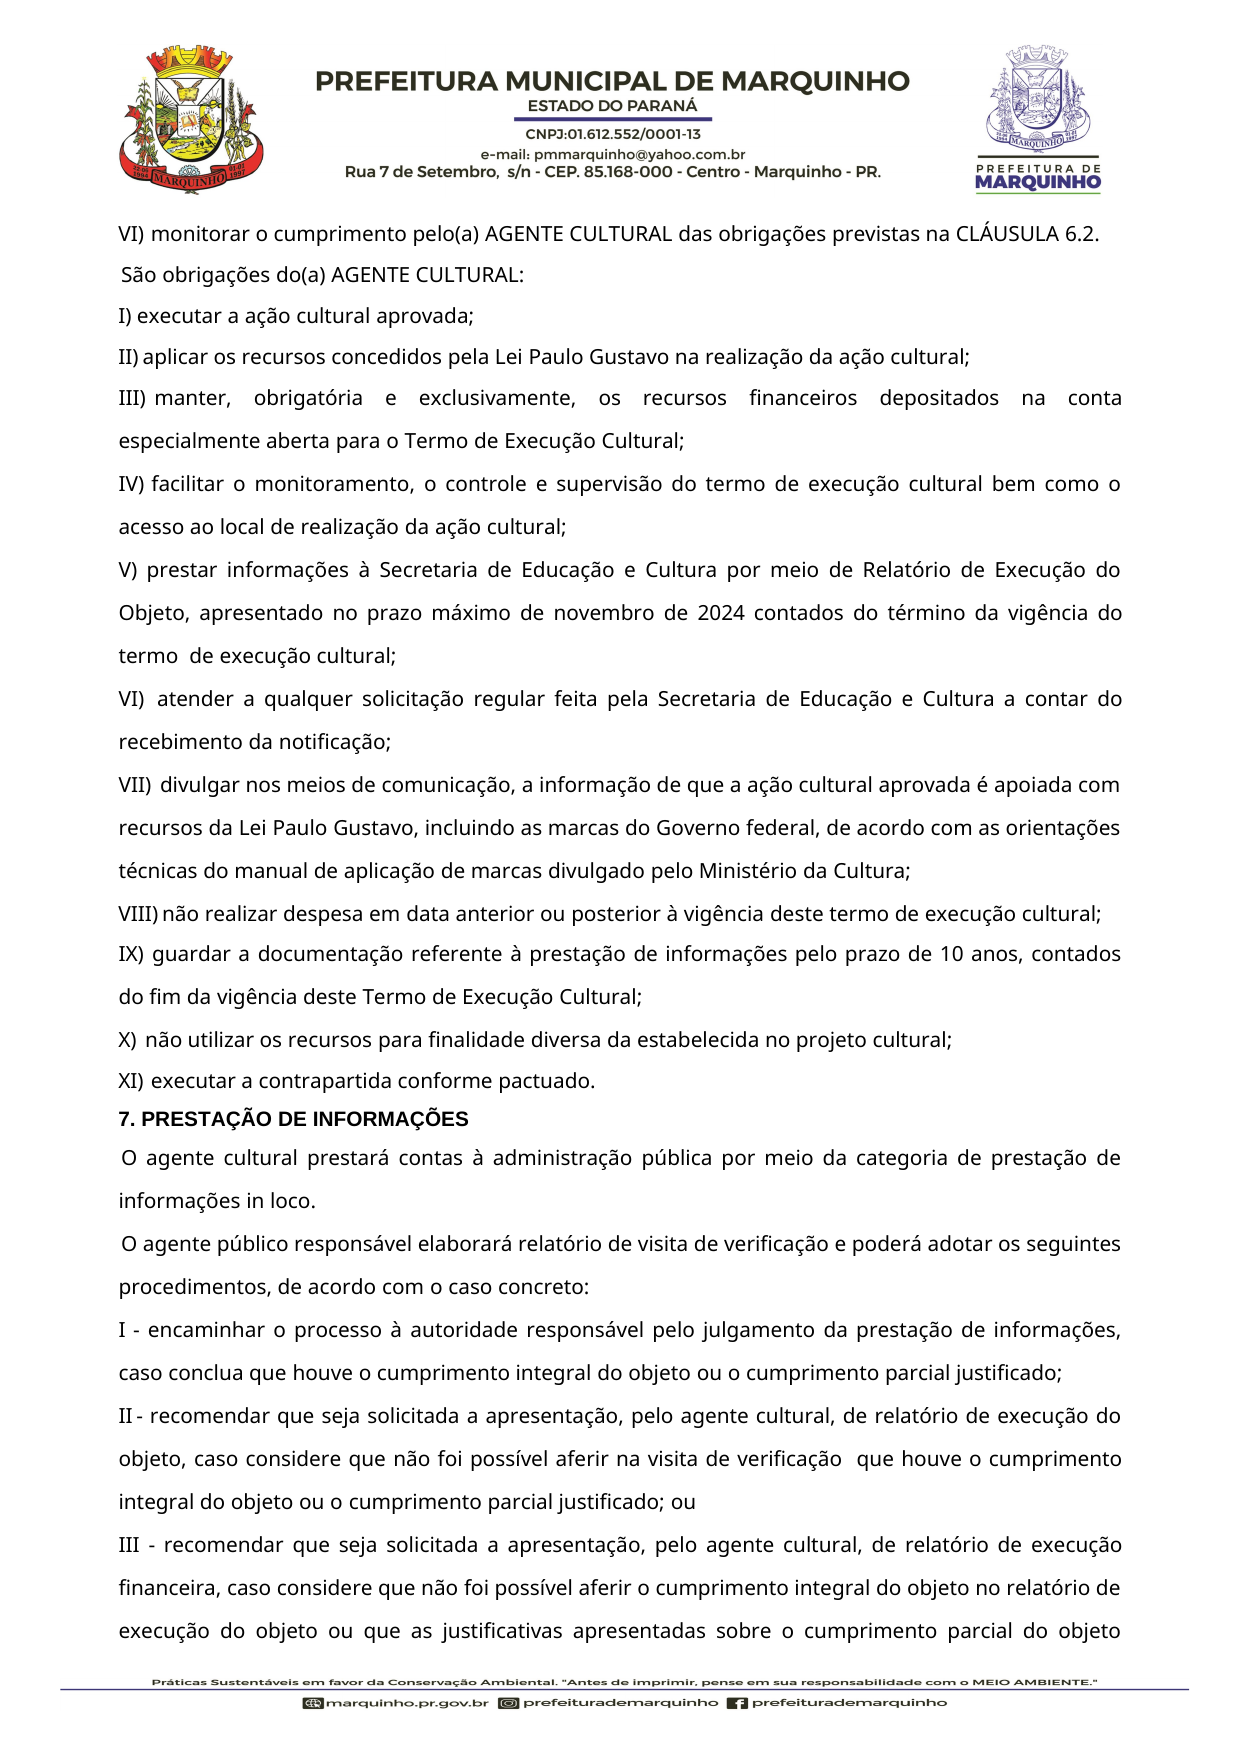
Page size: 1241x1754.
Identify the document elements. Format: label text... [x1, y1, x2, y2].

list - encaminhar o processo à autoridade responsável pelo julgamento da prestação de informações, caso conclua que houve o cumprimento integral do objeto ou o cumprimento parcial justificado; [118, 1315, 1122, 1387]
list não realizar despesa em data anterior ou posterior à vigência deste termo de execução cultural; [118, 899, 1205, 928]
list guardar a documentação referente à prestação de informações pelo prazo de 10 anos, contados do fim da vigência deste Termo de Execução Cultural; [118, 939, 1122, 1011]
list divulgar nos meios de comunicação, a informação de que a ação cultural aprovada é apoiada com recursos da Lei Paulo Gustavo, incluindo as marcas do Governo federal, de acordo com as orientações técnicas do manual de aplicação de marcas divulgado pelo Ministério da Cultura; [118, 770, 1122, 885]
list O agente cultural prestará contas à administração pública por meio da categoria de prestação de informações in loco. [118, 1143, 1122, 1214]
list não utilizar os recursos para finalidade diversa da estabelecida no projeto cultural; [118, 1025, 1205, 1054]
picture [116, 44, 1103, 198]
list monitorar o cumprimento pelo(a) AGENTE CULTURAL das obrigações previstas na CLÁUSULA 6.2. [118, 219, 1205, 248]
list atender a qualquer solicitação regular feita pela Secretaria de Educação e Cultura a contar do recebimento da notificação; [118, 684, 1122, 756]
list São obrigações do(a) AGENTE CULTURAL: [118, 260, 1205, 289]
list manter, obrigatória e exclusivamente, os recursos financeiros depositados na conta especialmente aberta para o Termo de Execução Cultural; [118, 383, 1123, 454]
list executar a contrapartida conforme pactuado. [118, 1066, 1205, 1095]
picture [60, 1678, 1190, 1711]
list executar a ação cultural aprovada; [118, 301, 1205, 330]
list - recomendar que seja solicitada a apresentação, pelo agente cultural, de relatório de execução do objeto, caso considere que não foi possível aferir na visita de verificação que houve o cumprimento integral do objeto ou o cumprimento parcial justificado; ou [118, 1402, 1123, 1516]
list prestar informações à Secretaria de Educação e Cultura por meio de Relatório de Execução do Objeto, apresentado no prazo máximo de novembro de 2024 contados do término da vigência do termo de execução cultural; [118, 555, 1123, 669]
list facilitar o monitoramento, o controle e supervisão do termo de execução cultural bem como o acesso ao local de realização da ação cultural; [118, 469, 1122, 540]
list PRESTAÇÃO DE INFORMAÇÕES [118, 1107, 1205, 1131]
list O agente público responsável elaborará relatório de visita de verificação e poderá adotar os seguintes procedimentos, de acordo com o caso concreto: [118, 1229, 1123, 1301]
list aplicar os recursos concedidos pela Lei Paulo Gustavo na realização da ação cultural; [118, 342, 1205, 370]
